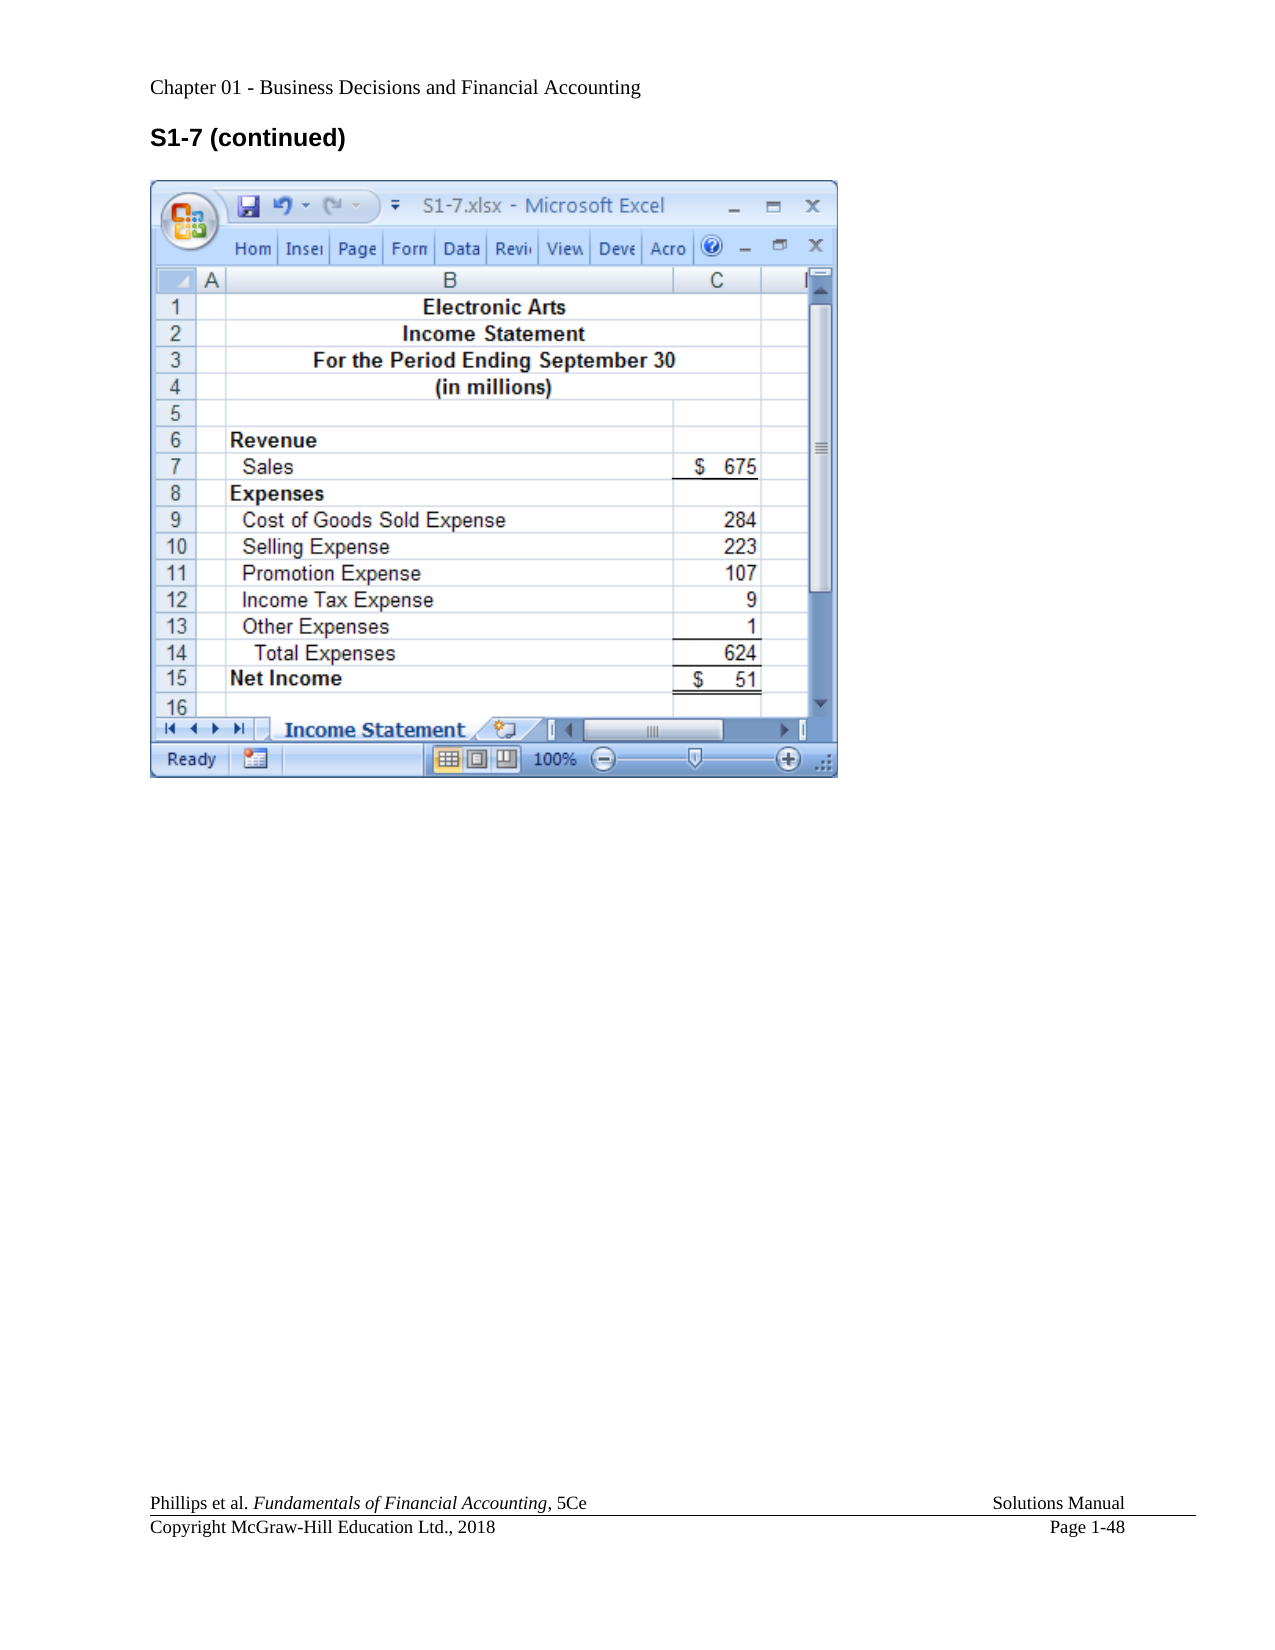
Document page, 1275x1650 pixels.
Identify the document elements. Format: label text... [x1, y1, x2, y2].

text S1-7 (continued) [150, 123, 1196, 152]
picture [150, 180, 838, 778]
